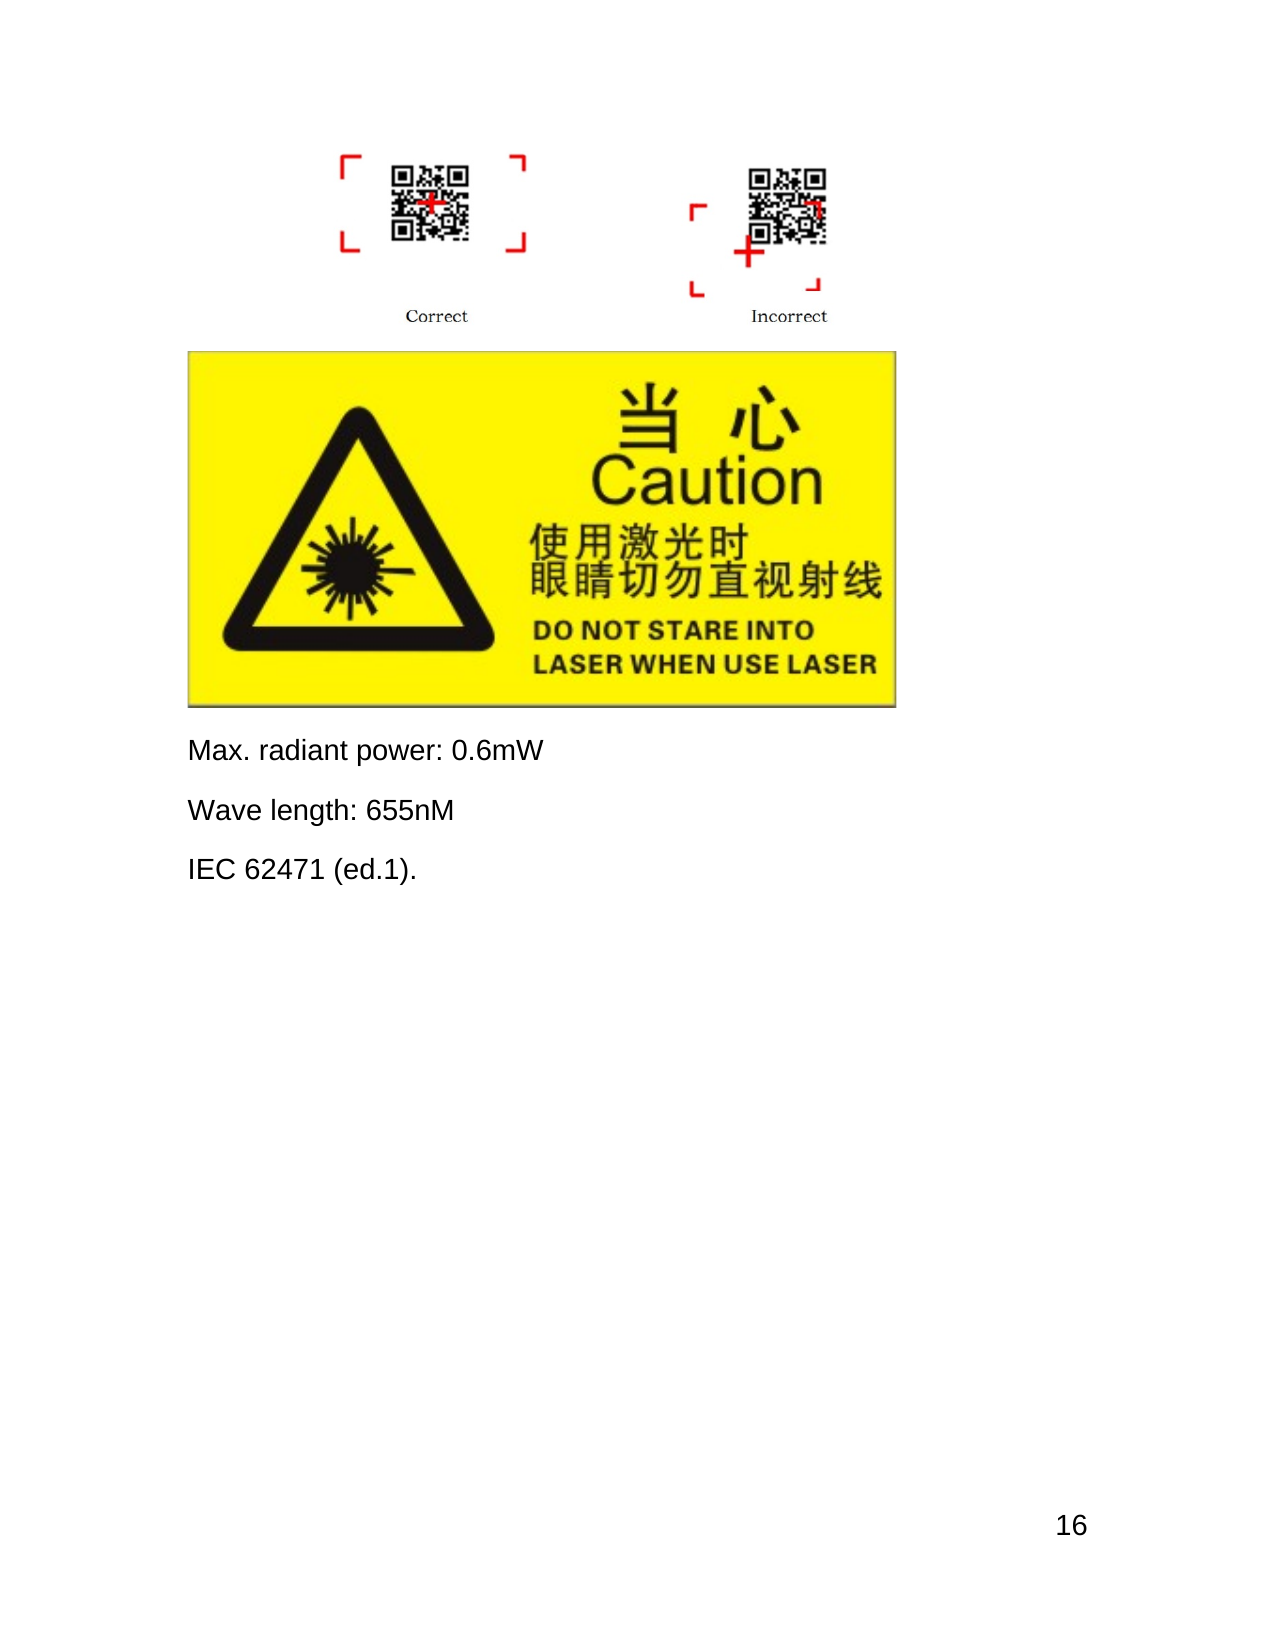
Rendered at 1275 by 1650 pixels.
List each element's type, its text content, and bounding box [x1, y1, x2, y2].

text Wave length: 655nM [187, 793, 1087, 826]
text IEC 62471 (ed.1). [187, 852, 1087, 886]
text Max. radiant power: 0.6mW [187, 733, 1087, 767]
picture [332, 150, 839, 326]
picture [187, 351, 897, 708]
